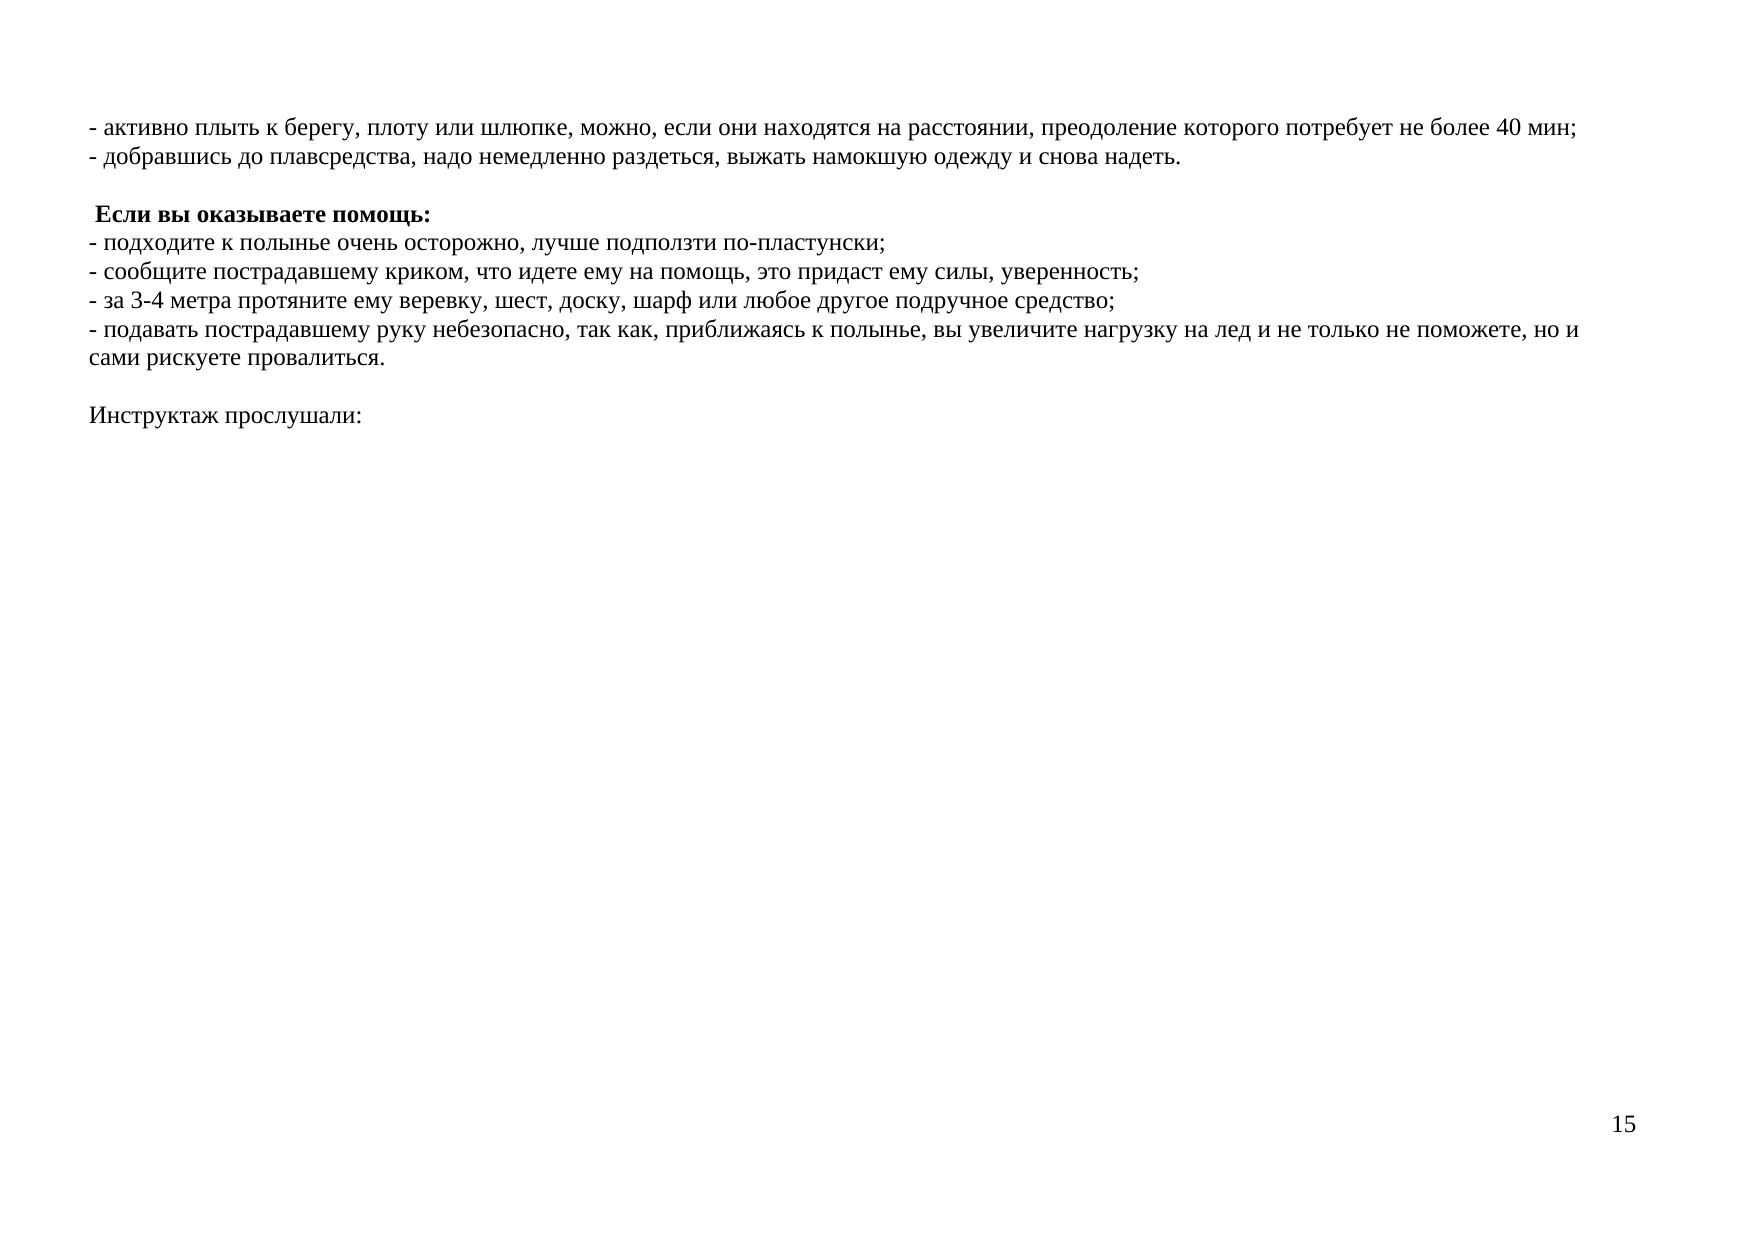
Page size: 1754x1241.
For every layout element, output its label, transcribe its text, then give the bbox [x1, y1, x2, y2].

text Инструктаж прослушали: [89, 400, 1636, 429]
text - активно плыть к берегу, плоту или шлюпке, можно, если они находятся на расстоянии, преодоление которого потребует не более 40 мин; - добравшись до плавсредства, надо немедленно раздеться, выжать намокшую одежду и снова надеть. [89, 112, 1636, 170]
text Если вы оказываете помощь: - подходите к полынье очень осторожно, лучше подползти по-пластунски; - сообщите пострадавшему криком, что идете ему на помощь, это придаст ему силы, уверенность; - за 3-4 метра протяните ему веревку, шест, доску, шарф или любое другое подручное средство; - подавать пострадавшему руку небезопасно, так как, приближаясь к полынье, вы увеличите нагрузку на лед и не только не поможете, но и сами рискуете провалиться. [89, 199, 1636, 371]
